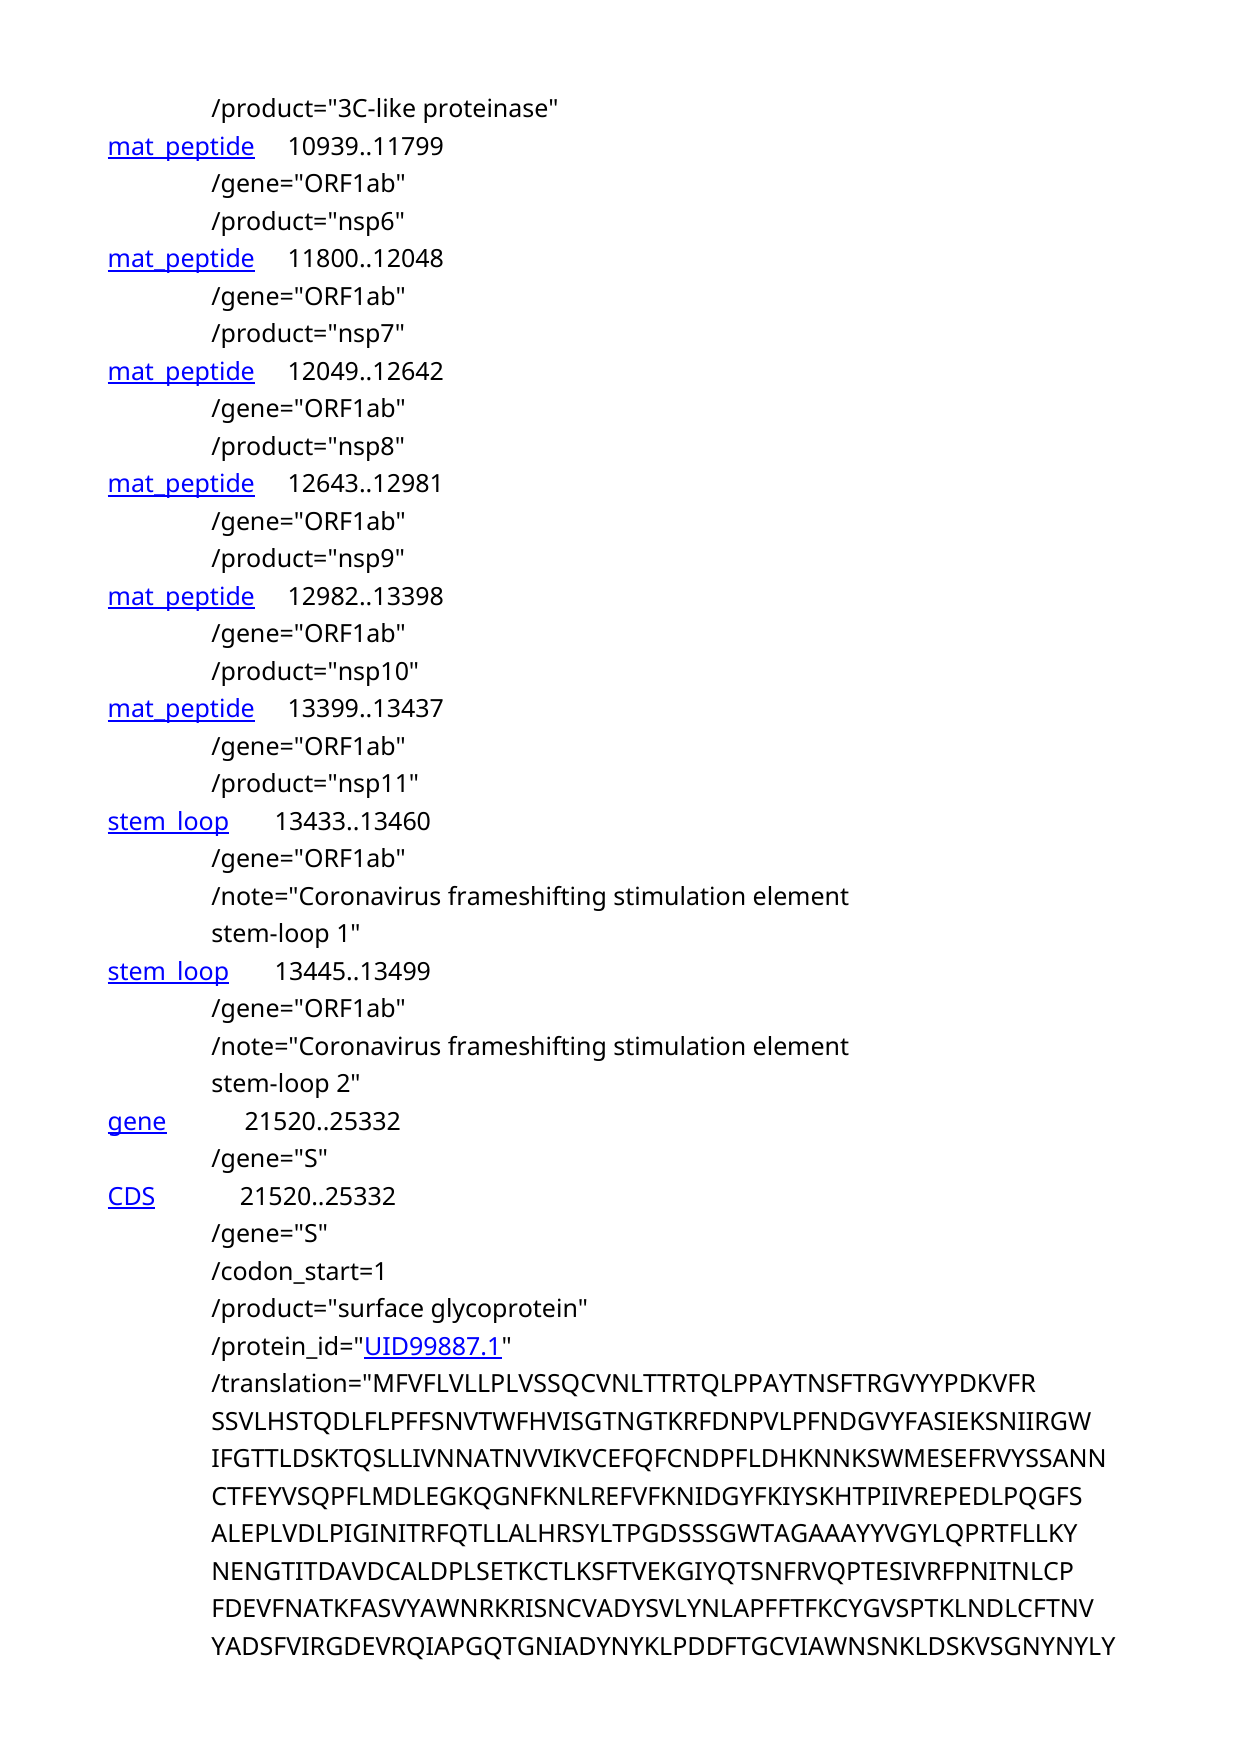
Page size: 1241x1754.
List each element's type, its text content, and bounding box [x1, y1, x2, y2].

text /gene="ORF1ab" [75, 389, 1165, 427]
text /translation="MFVFLVLLPLVSSQCVNLTTRTQLPPAYTNSFTRGVYYPDKVFR [75, 1364, 1165, 1402]
text /codon_start=1 [75, 1252, 1165, 1289]
text mat_peptide 10939..11799 [75, 127, 1165, 164]
text /gene="ORF1ab" [75, 989, 1165, 1027]
text mat_peptide 12049..12642 [75, 352, 1165, 389]
text NENGTITDAVDCALDPLSETKCTLKSFTVEKGIYQTSNFRVQPTESIVRFPNITNLCP [75, 1552, 1165, 1589]
text CTFEYVSQPFLMDLEGKQGNFKNLREFVFKNIDGYFKIYSKHTPIIVREPEDLPQGFS [75, 1477, 1165, 1514]
text /gene="ORF1ab" [75, 164, 1165, 202]
text stem-loop 2" [75, 1064, 1165, 1102]
text SSVLHSTQDLFLPFFSNVTWFHVISGTNGTKRFDNPVLPFNDGVYFASIEKSNIIRGW [75, 1402, 1165, 1439]
text /protein_id="UID99887.1" [75, 1327, 1165, 1364]
text /product="nsp7" [75, 314, 1165, 352]
text stem_loop 13445..13499 [75, 952, 1165, 989]
text /gene="S" [75, 1214, 1165, 1252]
text mat_peptide 12643..12981 [75, 464, 1165, 502]
text /gene="ORF1ab" [75, 839, 1165, 877]
text /note="Coronavirus frameshifting stimulation element [75, 1027, 1165, 1064]
text /gene="ORF1ab" [75, 727, 1165, 764]
text gene 21520..25332 [75, 1102, 1165, 1139]
text mat_peptide 12982..13398 [75, 577, 1165, 614]
text mat_peptide 11800..12048 [75, 239, 1165, 277]
text CDS 21520..25332 [75, 1177, 1165, 1214]
text ALEPLVDLPIGINITRFQTLLALHRSYLTPGDSSSGWTAGAAAYYVGYLQPRTFLLKY [75, 1514, 1165, 1552]
text mat_peptide 13399..13437 [75, 689, 1165, 727]
text /gene="S" [75, 1139, 1165, 1177]
text stem-loop 1" [75, 914, 1165, 952]
text /product="nsp9" [75, 539, 1165, 577]
text /product="surface glycoprotein" [75, 1289, 1165, 1327]
text /product="nsp8" [75, 427, 1165, 464]
text /product="nsp6" [75, 202, 1165, 239]
text /note="Coronavirus frameshifting stimulation element [75, 877, 1165, 914]
text /product="nsp10" [75, 652, 1165, 689]
text /gene="ORF1ab" [75, 502, 1165, 539]
text /gene="ORF1ab" [75, 614, 1165, 652]
text stem_loop 13433..13460 [75, 802, 1165, 839]
text /gene="ORF1ab" [75, 277, 1165, 314]
text FDEVFNATKFASVYAWNRKRISNCVADYSVLYNLAPFFTFKCYGVSPTKLNDLCFTNV [75, 1589, 1165, 1627]
text /product="nsp11" [75, 764, 1165, 802]
text YADSFVIRGDEVRQIAPGQTGNIADYNYKLPDDFTGCVIAWNSNKLDSKVSGNYNYLY [75, 1627, 1165, 1664]
text IFGTTLDSKTQSLLIVNNATNVVIKVCEFQFCNDPFLDHKNNKSWMESEFRVYSSANN [75, 1439, 1165, 1477]
text /product="3C-like proteinase" [75, 89, 1165, 127]
